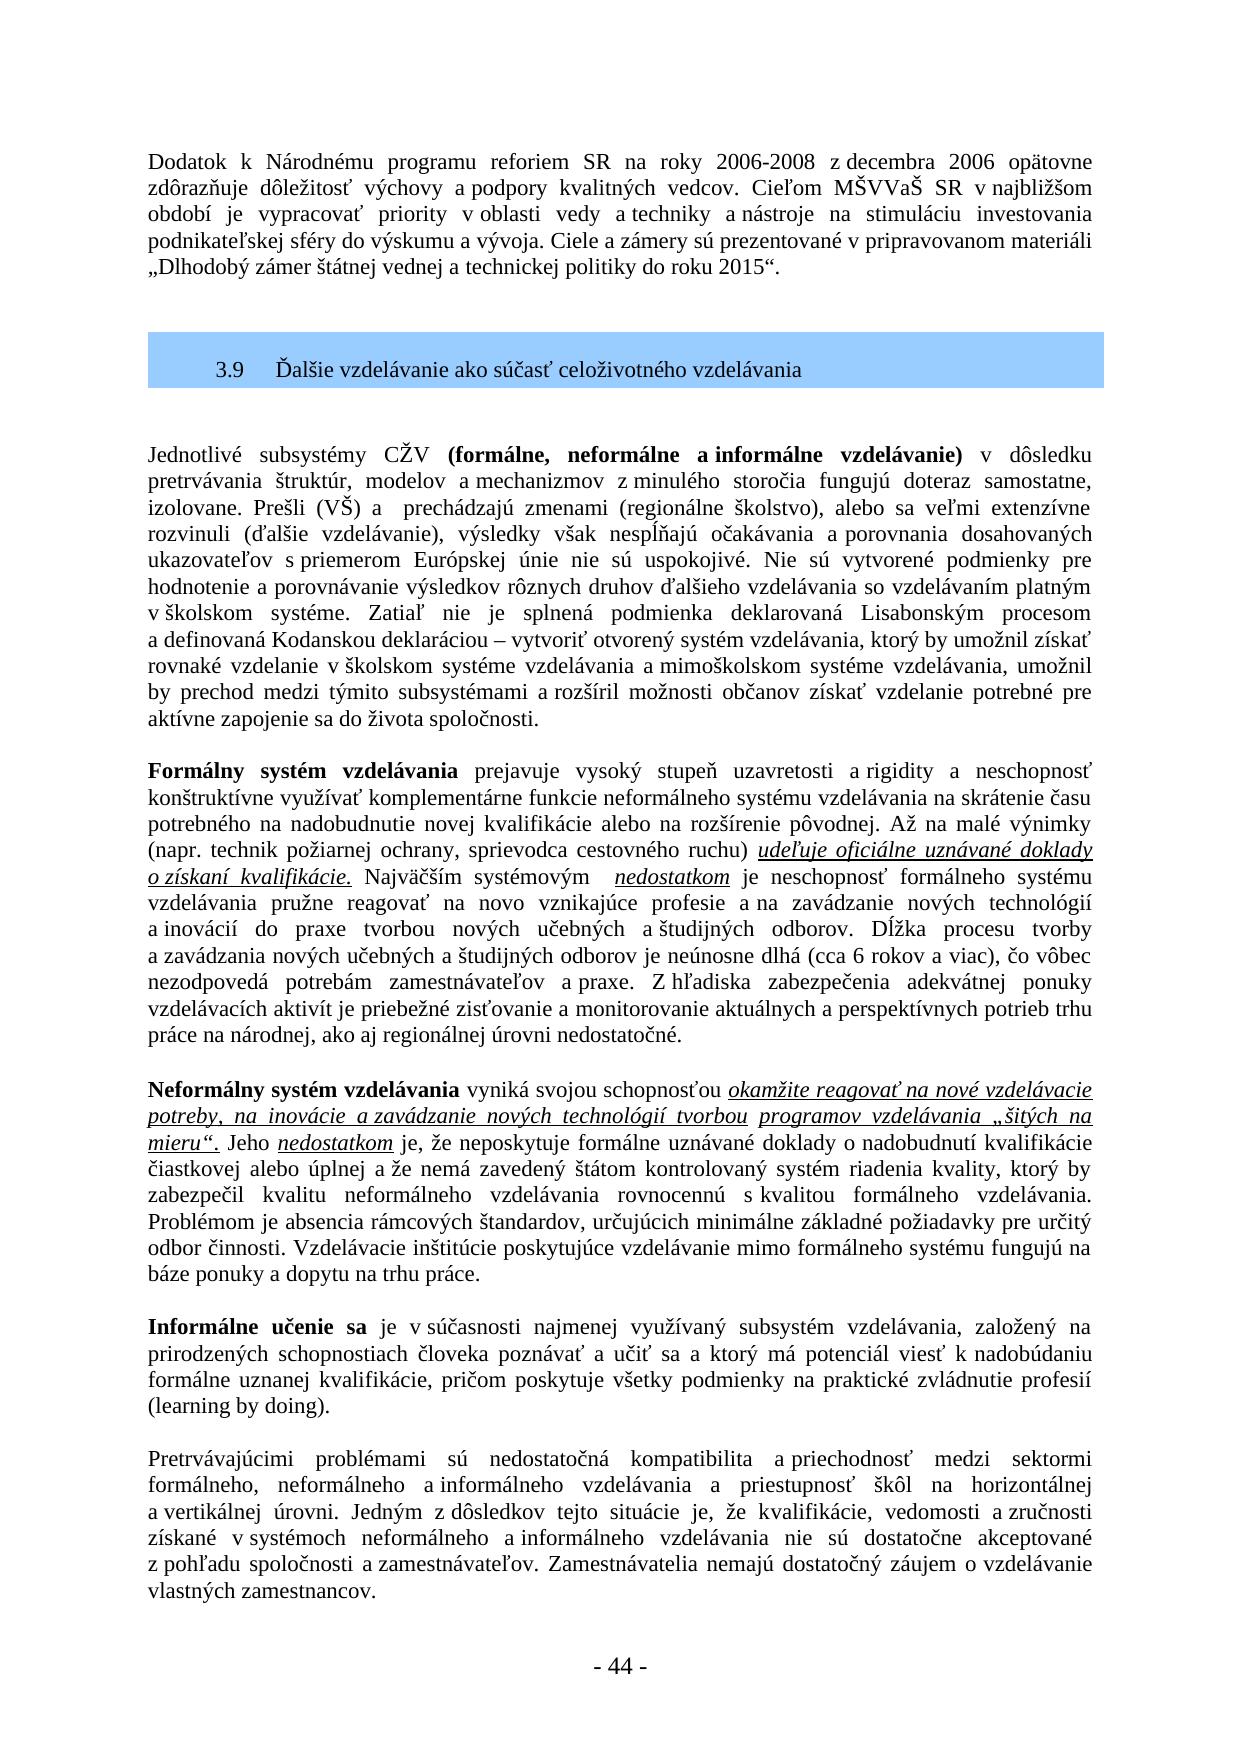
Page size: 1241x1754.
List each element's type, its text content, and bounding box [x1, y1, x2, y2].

text Dodatok k Národnému programu reforiem SR na roky 2006-2008 z decembra 2006 opätovne zdôrazňuje dôležitosť výchovy a podpory kvalitných vedcov. Cieľom MŠVVaŠ SR v najbližšom období je vypracovať priority v oblasti vedy a techniky a nástroje na stimuláciu investovania podnikateľskej sféry do výskumu a vývoja. Ciele a zámery sú prezentované v pripravovanom materiáli „Dlhodobý zámer štátnej vednej a technickej politiky do roku 2015“. [148, 148, 1092, 279]
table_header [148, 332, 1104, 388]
text Informálne učenie sa je v súčasnosti najmenej využívaný subsystém vzdelávania, založený na prirodzených schopnostiach človeka poznávať a učiť sa a ktorý má potenciál viesť k nadobúdaniu formálne uznanej kvalifikácie, pričom poskytuje všetky podmienky na praktické zvládnutie profesií (learning by doing). [148, 1313, 1092, 1419]
text Formálny systém vzdelávania prejavuje vysoký stupeň uzavretosti a rigidity a neschopnosť konštruktívne využívať komplementárne funkcie neformálneho systému vzdelávania na skrátenie času potrebného na nadobudnutie novej kvalifikácie alebo na rozšírenie pôvodnej. Až na malé výnimky (napr. technik požiarnej ochrany, sprievodca cestovného ruchu) udeľuje oficiálne uznávané doklady o získaní kvalifikácie. Najväčším systémovým nedostatkom je neschopnosť formálneho systému vzdelávania pružne reagovať na novo vznikajúce profesie a na zavádzanie nových technológií a inovácií do praxe tvorbou nových učebných a študijných odborov. Dĺžka procesu tvorby a zavádzania nových učebných a študijných odborov je neúnosne dlhá (cca 6 rokov a viac), čo vôbec nezodpovedá potrebám zamestnávateľov a praxe. Z hľadiska zabezpečenia adekvátnej ponuky vzdelávacích aktivít je priebežné zisťovanie a monitorovanie aktuálnych a perspektívnych potrieb trhu práce na národnej, ako aj regionálnej úrovni nedostatočné. [148, 757, 1092, 1047]
text Pretrvávajúcimi problémami sú nedostatočná kompatibilita a priechodnosť medzi sektormi formálneho, neformálneho a informálneho vzdelávania a priestupnosť škôl na horizontálnej a vertikálnej úrovni. Jedným z dôsledkov tejto situácie je, že kvalifikácie, vedomosti a zručnosti získané v systémoch neformálneho a informálneho vzdelávania nie sú dostatočne akceptované z pohľadu spoločnosti a zamestnávateľov. Zamestnávatelia nemajú dostatočný záujem o vzdelávanie vlastných zamestnancov. [148, 1445, 1092, 1603]
text Jednotlivé subsystémy CŽV (formálne, neformálne a informálne vzdelávanie) v dôsledku pretrvávania štruktúr, modelov a mechanizmov z minulého storočia fungujú doteraz samostatne, izolovane. Prešli (VŠ) a prechádzajú zmenami (regionálne školstvo), alebo sa veľmi extenzívne rozvinuli (ďalšie vzdelávanie), výsledky však nespĺňajú očakávania a porovnania dosahovaných ukazovateľov s priemerom Európskej únie nie sú uspokojivé. Nie sú vytvorené podmienky pre hodnotenie a porovnávanie výsledkov rôznych druhov ďalšieho vzdelávania so vzdelávaním platným v školskom systéme. Zatiaľ nie je splnená podmienka deklarovaná Lisabonským procesom a definovaná Kodanskou deklaráciou – vytvoriť otvorený systém vzdelávania, ktorý by umožnil získať rovnaké vzdelanie v školskom systéme vzdelávania a mimoškolskom systéme vzdelávania, umožnil by prechod medzi týmito subsystémami a rozšíril možnosti občanov získať vzdelanie potrebné pre aktívne zapojenie sa do života spoločnosti. [148, 441, 1092, 731]
text Neformálny systém vzdelávania vyniká svojou schopnosťou okamžite reagovať na nové vzdelávacie potreby, na inovácie a zavádzanie nových technológií tvorbou programov vzdelávania „šitých na mieru“. Jeho nedostatkom je, že neposkytuje formálne uznávané doklady o nadobudnutí kvalifikácie čiastkovej alebo úplnej a že nemá zavedený štátom kontrolovaný systém riadenia kvality, ktorý by zabezpečil kvalitu neformálneho vzdelávania rovnocennú s kvalitou formálneho vzdelávania. Problémom je absencia rámcových štandardov, určujúcich minimálne základné požiadavky pre určitý odbor činnosti. Vzdelávacie inštitúcie poskytujúce vzdelávanie mimo formálneho systému fungujú na báze ponuky a dopytu na trhu práce. [148, 1076, 1092, 1287]
